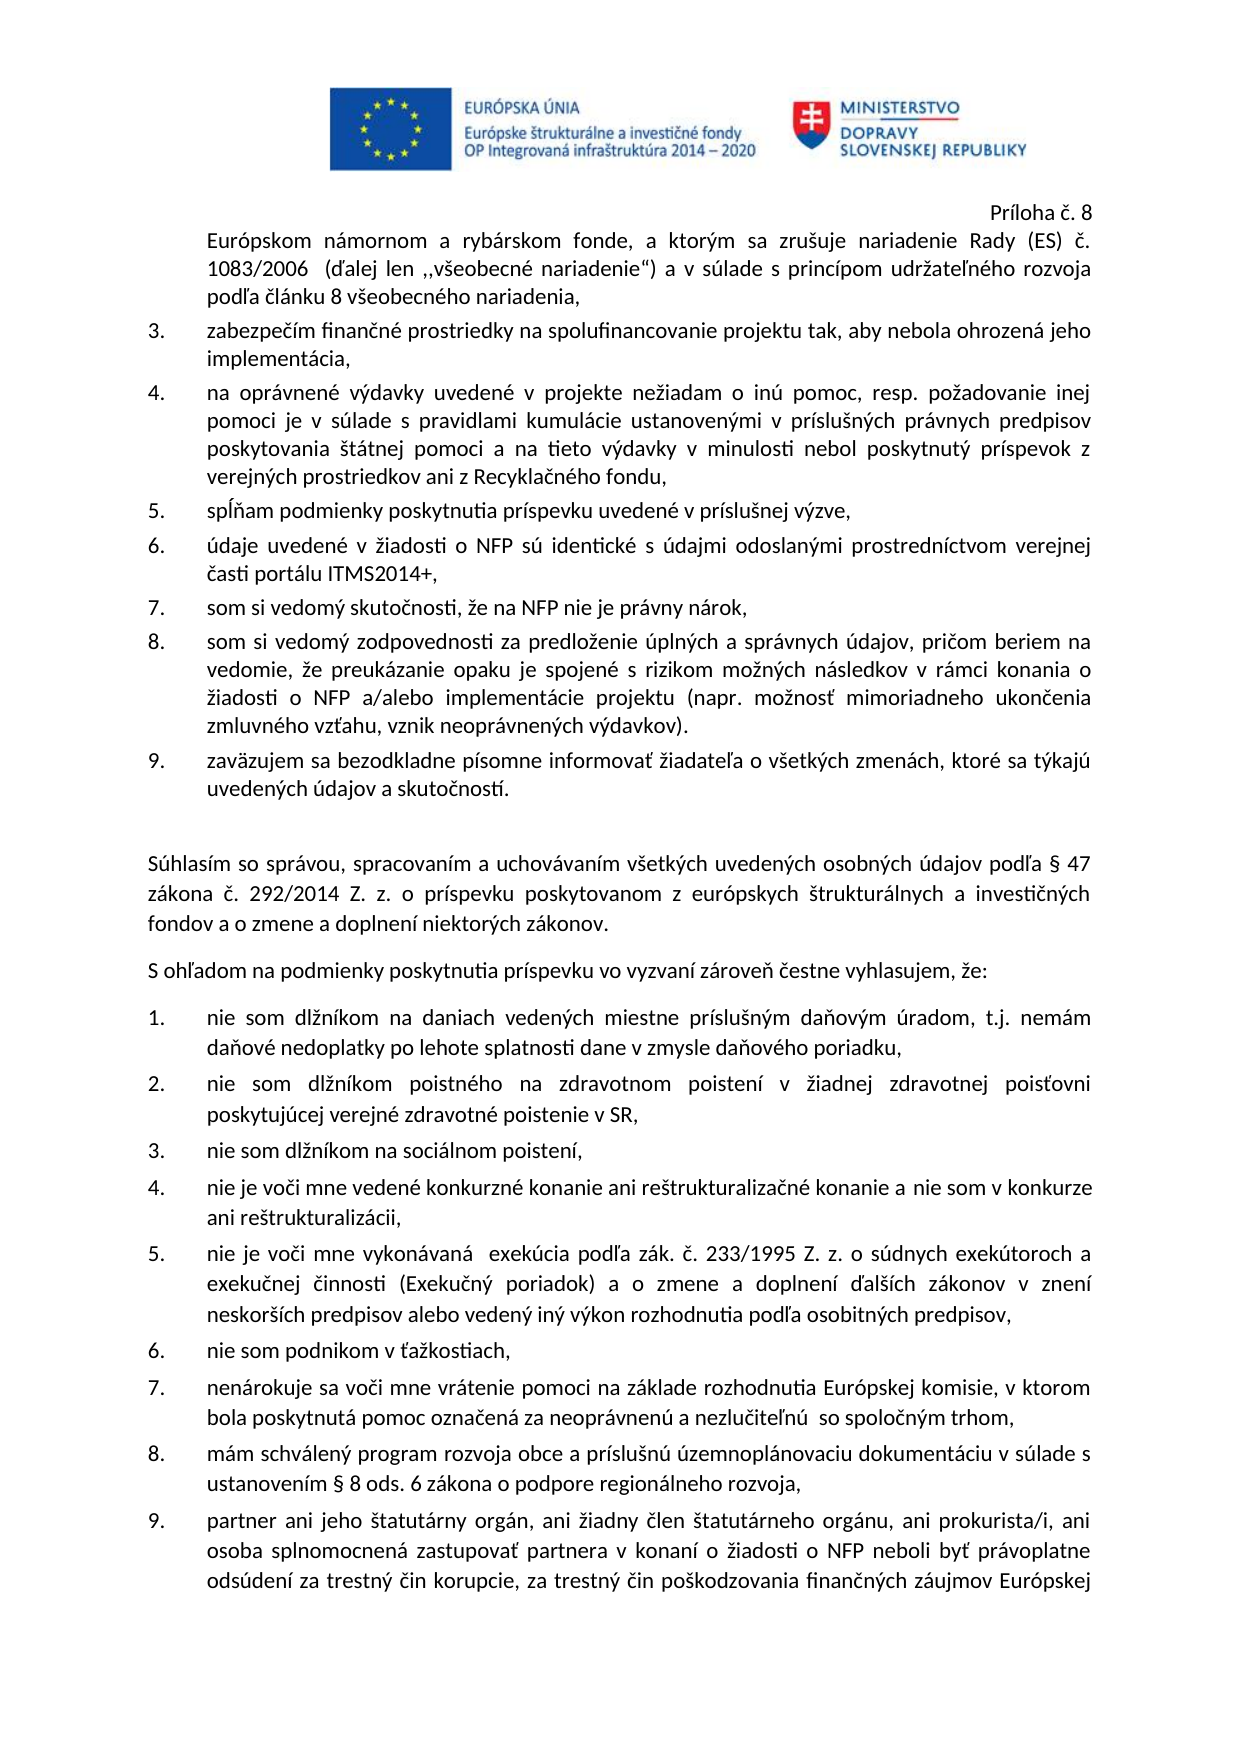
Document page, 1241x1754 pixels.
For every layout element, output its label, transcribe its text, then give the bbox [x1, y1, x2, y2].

list nie som podnikom v ťažkostiach, [148, 1336, 1093, 1364]
list som si vedomý skutočnosti, že na NFP nie je právny nárok, [148, 593, 1093, 621]
list zaväzujem sa bezodkladne písomne informovať žiadateľa o všetkých zmenách, ktoré sa týkajú uvedených údajov a skutočností. [148, 746, 1093, 802]
list zabezpečím finančné prostriedky na spolufinancovanie projektu tak, aby nebola ohrozená jeho implementácia, [148, 316, 1093, 372]
text Súhlasím so správou, spracovaním a uchovávaním všetkých uvedených osobných údajov podľa § 47 zákona č. 292/2014 Z. z. o príspevku poskytovanom z európskych štrukturálnych a investičných fondov a o zmene a doplnení niektorých zákonov. [148, 849, 1093, 937]
list nie som dlžníkom na sociálnom poistení, [148, 1136, 1093, 1164]
list na oprávnené výdavky uvedené v projekte nežiadam o inú pomoc, resp. požadovanie inej pomoci je v súlade s pravidlami kumulácie ustanovenými v príslušných právnych predpisov poskytovania štátnej pomoci a na tieto výdavky v minulosti nebol poskytnutý príspevok z verejných prostriedkov ani z Recyklačného fondu, [148, 378, 1093, 490]
list som si vedomý zodpovednosti za predloženie úplných a správnych údajov, pričom beriem na vedomie, že preukázanie opaku je spojené s rizikom možných následkov v rámci konania o žiadosti o NFP a/alebo implementácie projektu (napr. možnosť mimoriadneho ukončenia zmluvného vzťahu, vznik neoprávnených výdavkov). [148, 627, 1093, 739]
list nenárokuje sa voči mne vrátenie pomoci na základe rozhodnutia Európskej komisie, v ktorom bola poskytnutá pomoc označená za neoprávnenú a nezlučiteľnú so spoločným trhom, [148, 1373, 1093, 1431]
list údaje uvedené v žiadosti o NFP sú identické s údajmi odoslanými prostredníctvom verejnej časti portálu ITMS2014+, [148, 531, 1093, 587]
list spĺňam podmienky poskytnutia príspevku uvedené v príslušnej výzve, [148, 497, 1093, 525]
list nie som dlžníkom poistného na zdravotnom poistení v žiadnej zdravotnej poisťovni poskytujúcej verejné zdravotné poistenie v SR, [148, 1069, 1093, 1128]
picture [329, 87, 1027, 172]
list nie je voči mne vykonávaná exekúcia podľa zák. č. 233/1995 Z. z. o súdnych exekútoroch a exekučnej činnosti (Exekučný poriadok) a o zmene a doplnení ďalších zákonov v znení neskorších predpisov alebo vedený iný výkon rozhodnutia podľa osobitných predpisov, [148, 1239, 1093, 1328]
text S ohľadom na podmienky poskytnutia príspevku vo vyzvaní zároveň čestne vyhlasujem, že: [148, 956, 1093, 984]
list mám schválený program rozvoja obce a príslušnú územnoplánovaciu dokumentáciu v súlade s ustanovením § 8 ods. 6 zákona o podpore regionálneho rozvoja, [148, 1439, 1093, 1498]
list nie je voči mne vedené konkurzné konanie ani reštrukturalizačné konanie a nie som v konkurze ani reštrukturalizácii, [148, 1173, 1093, 1231]
list nie som dlžníkom na daniach vedených miestne príslušným daňovým úradom, t.j. nemám daňové nedoplatky po lehote splatnosti dane v zmysle daňového poriadku, [148, 1003, 1093, 1061]
